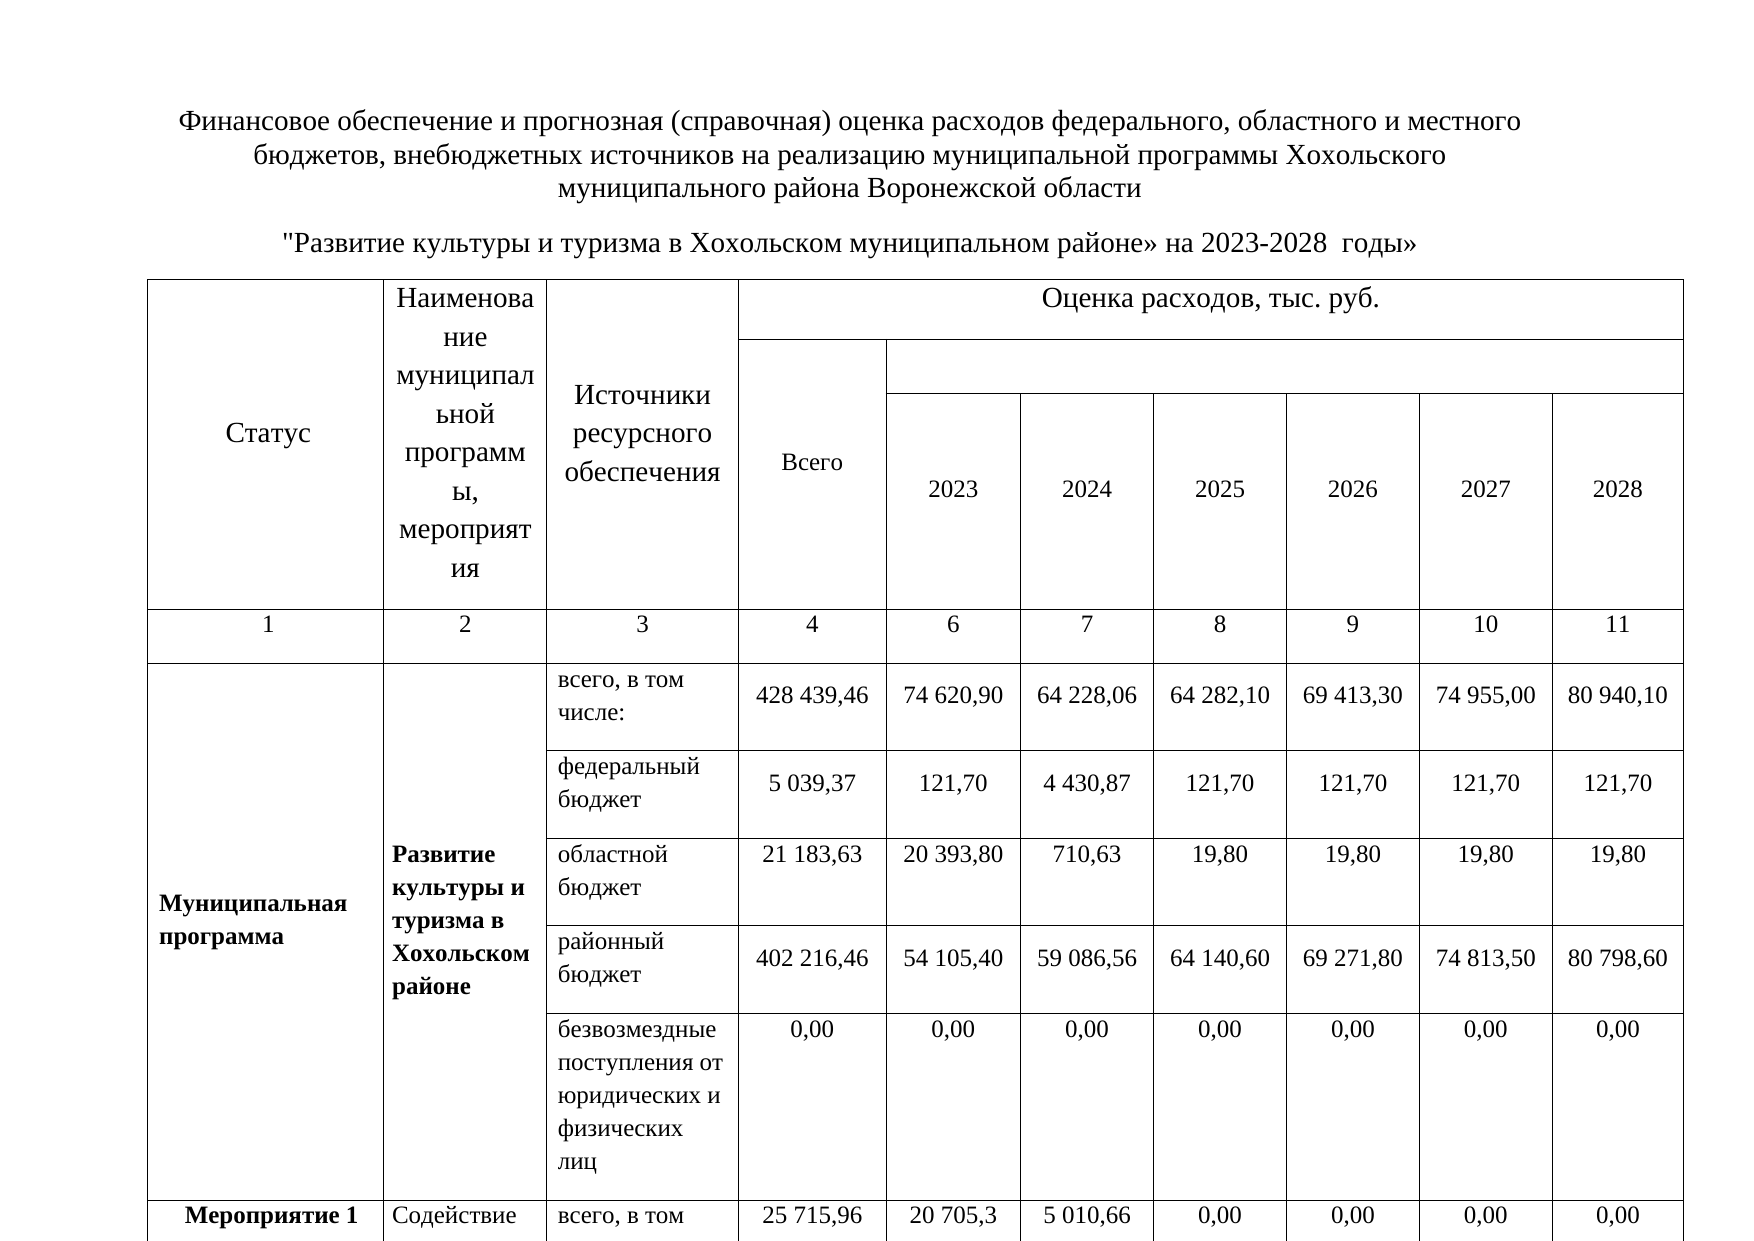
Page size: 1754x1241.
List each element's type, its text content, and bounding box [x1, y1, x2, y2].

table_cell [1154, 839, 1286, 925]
table_cell Методики расчета показателей (индикаторов) муниципальной программы Хохольского муниципального района «Развитие культуры и туризма в Хохольском муниципальном районе» Приложение 3 к муниципальной программе Расходы районного бюджета Хохольского муниципального района на реализацию муниципальной программы "Развитие культуры и туризма в Хохольском муниципальном районе" Приложение 3 к муниципальной программе Перечень основных мероприятий, реализуемых в рамках муниципальной программы "Развитие культуры и туризма в Хохольском муниципальном районе" Приложение 4 к муниципальной программе [148, 280, 383, 609]
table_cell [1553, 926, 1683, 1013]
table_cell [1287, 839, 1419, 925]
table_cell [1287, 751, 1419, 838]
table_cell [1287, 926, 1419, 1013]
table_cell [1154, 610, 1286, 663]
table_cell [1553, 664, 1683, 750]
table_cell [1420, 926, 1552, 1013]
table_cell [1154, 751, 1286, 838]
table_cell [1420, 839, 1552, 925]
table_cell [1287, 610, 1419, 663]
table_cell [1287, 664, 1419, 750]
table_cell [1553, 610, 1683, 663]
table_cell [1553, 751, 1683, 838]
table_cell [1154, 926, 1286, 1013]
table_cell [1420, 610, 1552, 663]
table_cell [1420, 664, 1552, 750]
table_cell Методики расчета показателей (индикаторов) муниципальной программы Хохольского муниципального района «Развитие культуры и туризма в Хохольском муниципальном районе» Приложение 3 к муниципальной программе Расходы районного бюджета Хохольского муниципального района на реализацию муниципальной программы "Развитие культуры и туризма в Хохольском муниципальном районе" Приложение 3 к муниципальной программе Перечень основных мероприятий, реализуемых в рамках муниципальной программы "Развитие культуры и туризма в Хохольском муниципальном районе" Приложение 4 к муниципальной программе [148, 104, 1683, 279]
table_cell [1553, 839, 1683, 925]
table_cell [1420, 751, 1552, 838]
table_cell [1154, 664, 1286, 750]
table_cell Методики расчета показателей (индикаторов) муниципальной программы Хохольского муниципального района «Развитие культуры и туризма в Хохольском муниципальном районе» Приложение 3 к муниципальной программе Расходы районного бюджета Хохольского муниципального района на реализацию муниципальной программы "Развитие культуры и туризма в Хохольском муниципальном районе" Приложение 3 к муниципальной программе Перечень основных мероприятий, реализуемых в рамках муниципальной программы "Развитие культуры и туризма в Хохольском муниципальном районе" Приложение 4 к муниципальной программе [384, 280, 546, 609]
